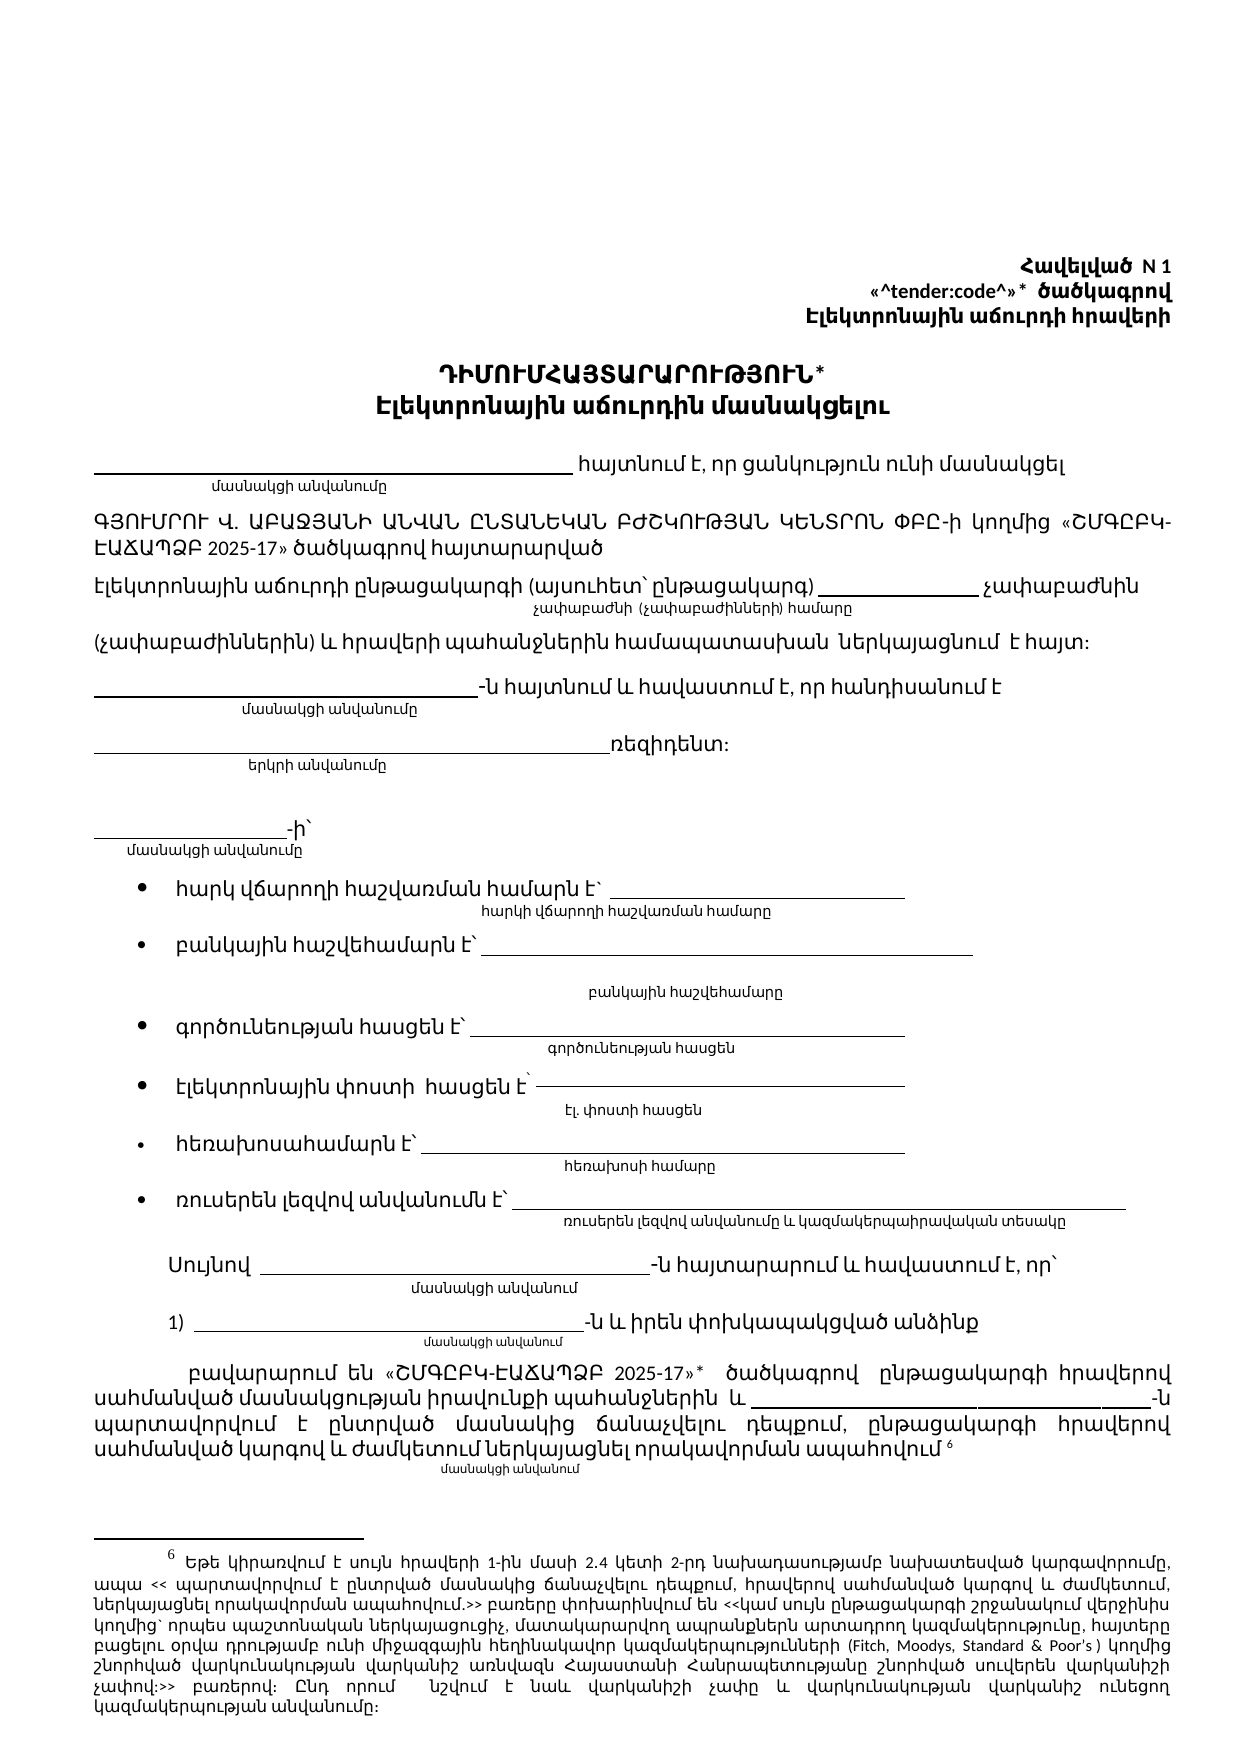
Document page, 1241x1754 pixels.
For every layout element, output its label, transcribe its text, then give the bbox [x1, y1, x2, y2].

text հարկի վճարողի հաշվառման համարը [94, 902, 1171, 933]
text ռեզիդենտ: [94, 731, 1171, 756]
text (չափաբաժիններին) և հրավերի պահանջներին համապատասխան ներկայացնում է հայտ: [94, 629, 1171, 655]
list ռուսերեն լեզվով անվանումն է՝ [138, 1187, 1171, 1213]
text «^tender:code^»* ծածկագրով [94, 278, 1171, 304]
text բանկային հաշվեհամարը [94, 983, 1171, 1014]
text -ն հայտնում և հավաստում է, որ հանդիսանում է [94, 670, 1171, 701]
text ռուսերեն լեզվով անվանումը և կազմակերպաիրավական տեսակը [94, 1213, 1171, 1243]
subtitle Էլեկտրոնային աճուրդին մասնակցելու [94, 390, 1171, 421]
text Էլեկտրոնային աճուրդի հրավերի [94, 304, 1171, 329]
text հայտնում է, որ ցանկություն ունի մասնակցել [94, 451, 1171, 477]
text մասնակցի անվանում [94, 1335, 1171, 1360]
text էլեկտրոնային աճուրդի ընթացակարգի (այսուհետ՝ ընթացակարգ) չափաբաժնին [94, 573, 1171, 599]
text մասնակցի անվանումը [94, 477, 1171, 507]
text 1) -ն և իրեն փոխկապակցված անձինք [94, 1309, 1171, 1335]
list գործունեության հասցեն է՝ [138, 1014, 1171, 1040]
list հեռախոսահամարն է՝ [138, 1131, 1171, 1157]
text գործունեության հասցեն [94, 1040, 1171, 1070]
text բավարարում են «ՇՄԳԸԲԿ-ԷԱՃԱՊՁԲ 2025-17»* ծածկագրով ընթացակարգի հրավերով սահմանված մասնակցության իրավունքի պահանջներին և -ն պարտավորվում է ընտրված մասնակից ճանաչվելու դեպքում, ընթացակարգի հրավերով սահմանված կարգով և ժամկետում ներկայացնել որակավորման ապահովում [94, 1360, 1171, 1462]
text Հավելված N 1 [94, 253, 1171, 278]
text ԴԻՄՈՒՄՀԱՅՏԱՐԱՐՈՒԹՅՈՒՆ* [94, 360, 1171, 390]
text մասնակցի անվանում [94, 1462, 1171, 1487]
list բանկային հաշվեհամարն է՝ [138, 933, 1171, 983]
text հեռախոսի համարը [462, 1157, 1171, 1187]
text Սույնով -ն հայտարարում և հավաստում է, որ՝ [94, 1248, 1171, 1279]
list էլեկտրոնային փոստի հասցեն է՝ [138, 1070, 1171, 1101]
text մասնակցի անվանումը [94, 701, 1171, 731]
text ԳՅՈՒՄՐՈՒ Վ. ԱԲԱՋՅԱՆԻ ԱՆՎԱՆ ԸՆՏԱՆԵԿԱՆ ԲԺՇԿՈՒԹՅԱՆ ԿԵՆՏՐՈՆ ՓԲԸ-ի կողմից «ՇՄԳԸԲԿ-ԷԱՃԱՊՁԲ 2025-17» ծածկագրով հայտարարված [94, 507, 1171, 561]
text չափաբաժնի (չափաբաժինների) համարը [94, 599, 1171, 629]
text մասնակցի անվանումը [94, 841, 1171, 872]
list հարկ վճարողի հաշվառման համարն է` [138, 872, 1171, 902]
text երկրի անվանումը [94, 756, 1171, 787]
text -ի՝ [94, 816, 1171, 841]
text մասնակցի անվանում [94, 1279, 1171, 1309]
text էլ. փոստի հասցեն [94, 1101, 1171, 1131]
